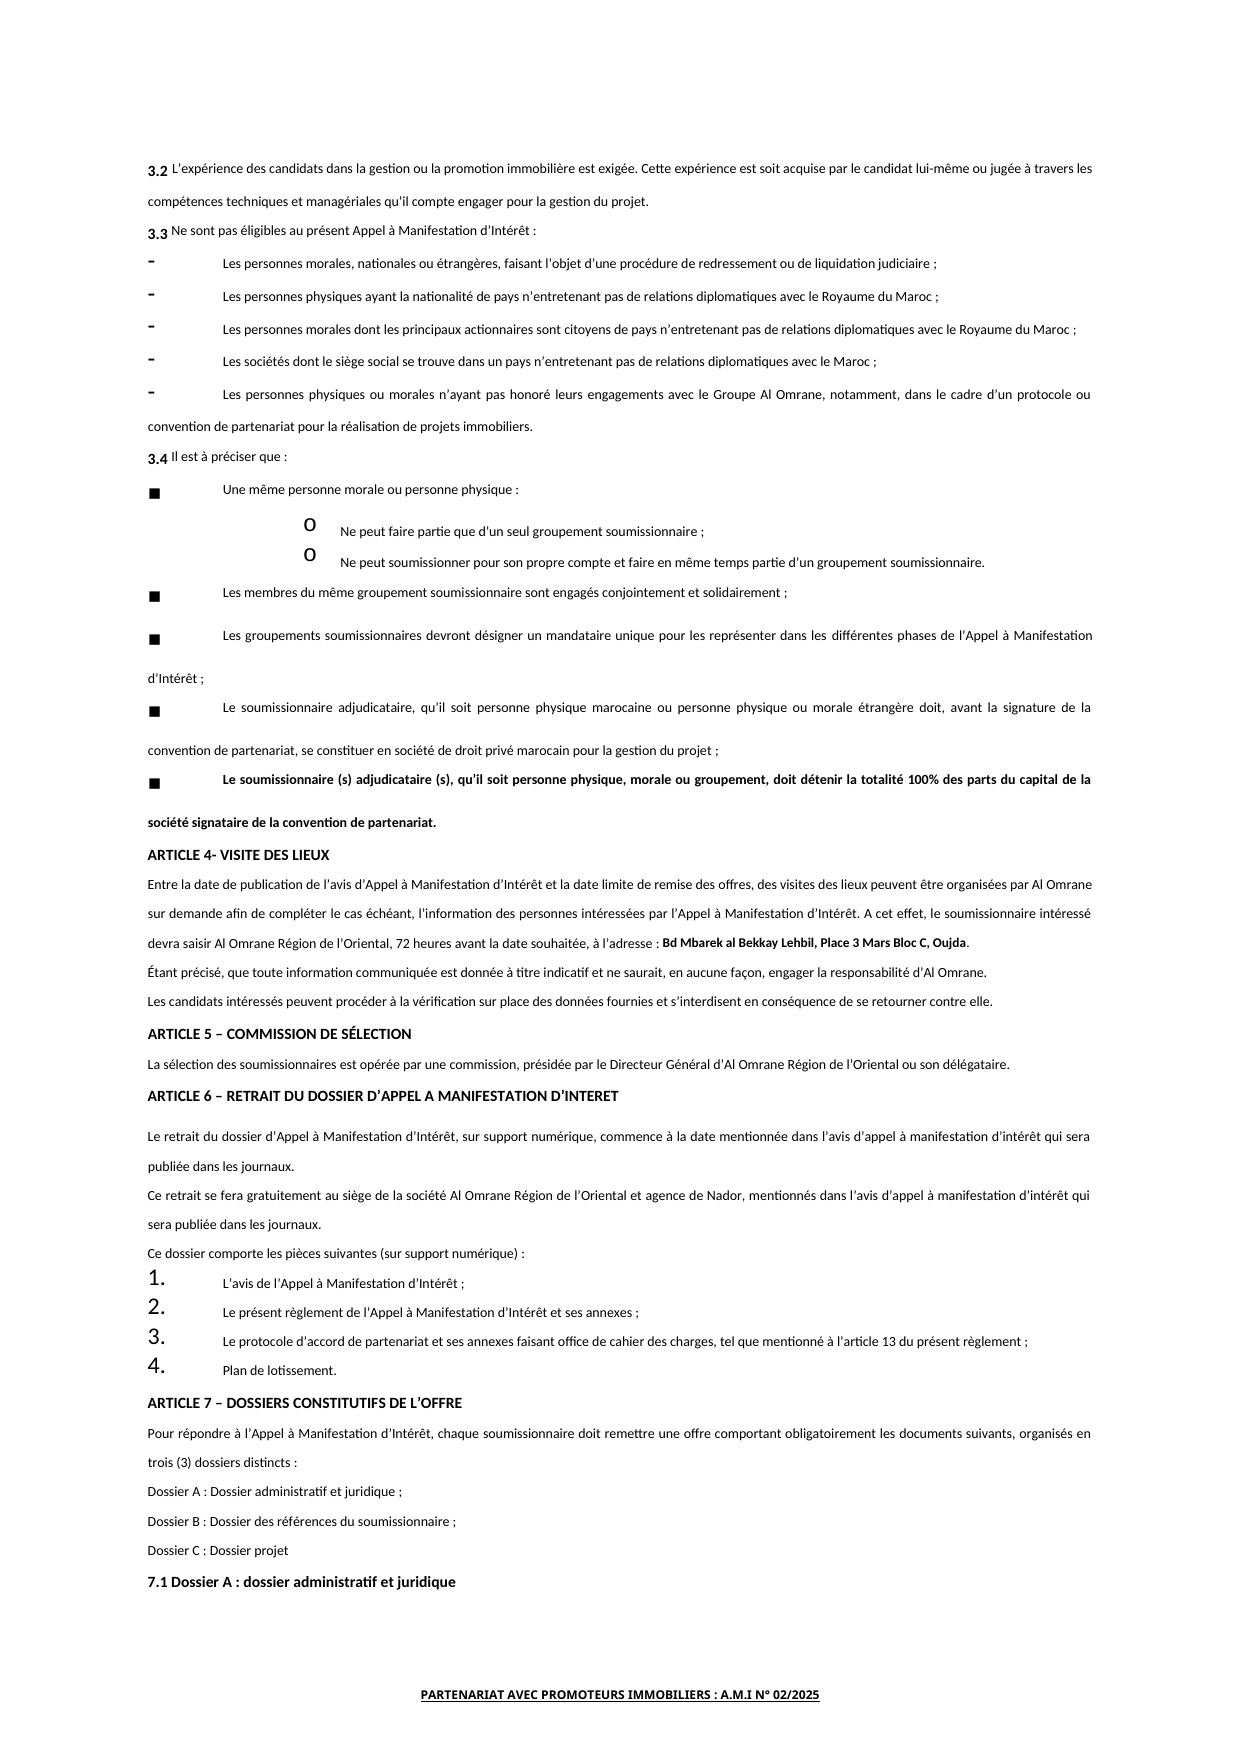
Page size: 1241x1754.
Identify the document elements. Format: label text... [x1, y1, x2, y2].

list Ne peut soumissionner pour son propre compte et faire en même temps partie d’un groupement soumissionnaire. [303, 542, 1093, 572]
text 7.1 Dossier A : dossier administratif et juridique [147, 1559, 1093, 1592]
text Ce retrait se fera gratuitement au siège de la société Al Omrane Région de l’Oriental et agence de Nador, mentionnés dans l’avis d’appel à manifestation d’intérêt qui sera publiée dans les journaux. [147, 1174, 1093, 1233]
text 3.2 L’expérience des candidats dans la gestion ou la promotion immobilière est exigée. Cette expérience est soit acquise par le candidat lui-même ou jugée à travers les compétences techniques et managériales qu’il compte engager pour la gestion du projet. [147, 148, 1093, 210]
list Le protocole d’accord de partenariat et ses annexes faisant office de cahier des charges, tel que mentionné à l’article 13 du présent règlement ; [147, 1321, 1093, 1350]
text Dossier A : Dossier administratif et juridique ; [147, 1471, 1093, 1500]
text 3.3 Ne sont pas éligibles au présent Appel à Manifestation d’Intérêt : [147, 210, 1093, 243]
text Dossier B : Dossier des références du soumissionnaire ; [147, 1500, 1093, 1529]
text Ce dossier comporte les pièces suivantes (sur support numérique) : [147, 1233, 1093, 1262]
text Entre la date de publication de l’avis d’Appel à Manifestation d’Intérêt et la date limite de remise des offres, des visites des lieux peuvent être organisées par Al Omrane sur demande afin de compléter le cas échéant, l’information des personnes intéressées par l’Appel à Manifestation d’Intérêt. A cet effet, le soumissionnaire intéressé devra saisir Al Omrane Région de l’Oriental, 72 heures avant la date souhaitée, à l’adresse : Bd Mbarek al Bekkay Lehbil, Place 3 Mars Bloc C, Oujda. [147, 864, 1093, 952]
list Les personnes physiques ayant la nationalité de pays n’entretenant pas de relations diplomatiques avec le Royaume du Maroc ; [147, 276, 1093, 308]
text 3.4 Il est à préciser que : [147, 435, 1093, 468]
text ARTICLE 5 – COMMISSION DE SÉLECTION [148, 1010, 1093, 1043]
list Les personnes physiques ou morales n’ayant pas honoré leurs engagements avec le Groupe Al Omrane, notamment, dans le cadre d’un protocole ou convention de partenariat pour la réalisation de projets immobiliers. [147, 373, 1093, 435]
list Plan de lotissement. [147, 1350, 1093, 1379]
list Ne peut faire partie que d’un seul groupement soumissionnaire ; [303, 511, 1093, 542]
text Le retrait du dossier d’Appel à Manifestation d’Intérêt, sur support numérique, commence à la date mentionnée dans l’avis d’appel à manifestation d’intérêt qui sera publiée dans les journaux. [147, 1116, 1093, 1174]
text Étant précisé, que toute information communiquée est donnée à titre indicatif et ne saurait, en aucune façon, engager la responsabilité d’Al Omrane. [147, 952, 1093, 981]
text Dossier C : Dossier projet [147, 1529, 1093, 1559]
list Les personnes morales, nationales ou étrangères, faisant l’objet d’une procédure de redressement ou de liquidation judiciaire ; [147, 243, 1093, 276]
list Les groupements soumissionnaires devront désigner un mandataire unique pour les représenter dans les différentes phases de l’Appel à Manifestation d’Intérêt ; [147, 615, 1093, 687]
text ARTICLE 7 – DOSSIERS CONSTITUTIFS DE L’OFFRE [147, 1379, 1093, 1412]
list Les personnes morales dont les principaux actionnaires sont citoyens de pays n’entretenant pas de relations diplomatiques avec le Royaume du Maroc ; [147, 308, 1093, 341]
text ARTICLE 4- VISITE DES LIEUX [147, 831, 1093, 864]
list Les sociétés dont le siège social se trouve dans un pays n’entretenant pas de relations diplomatiques avec le Maroc ; [147, 341, 1093, 373]
text ARTICLE 6 – RETRAIT DU DOSSIER D’APPEL A MANIFESTATION D’INTERET [147, 1073, 1093, 1106]
text La sélection des soumissionnaires est opérée par une commission, présidée par le Directeur Général d’Al Omrane Région de l’Oriental ou son délégataire. [147, 1043, 1093, 1073]
list Les membres du même groupement soumissionnaire sont engagés conjointement et solidairement ; [147, 572, 1093, 615]
list Le soumissionnaire adjudicataire, qu’il soit personne physique marocaine ou personne physique ou morale étrangère doit, avant la signature de la convention de partenariat, se constituer en société de droit privé marocain pour la gestion du projet ; [147, 687, 1093, 759]
text Les candidats intéressés peuvent procéder à la vérification sur place des données fournies et s’interdisent en conséquence de se retourner contre elle. [147, 981, 1093, 1010]
list Le présent règlement de l’Appel à Manifestation d’Intérêt et ses annexes ; [147, 1291, 1093, 1321]
list L’avis de l’Appel à Manifestation d’Intérêt ; [147, 1262, 1093, 1291]
list Une même personne morale ou personne physique : [147, 468, 1093, 511]
list Le soumissionnaire (s) adjudicataire (s), qu’il soit personne physique, morale ou groupement, doit détenir la totalité 100% des parts du capital de la société signataire de la convention de partenariat. [147, 759, 1093, 831]
text Pour répondre à l’Appel à Manifestation d’Intérêt, chaque soumissionnaire doit remettre une offre comportant obligatoirement les documents suivants, organisés en trois (3) dossiers distincts : [147, 1412, 1093, 1471]
